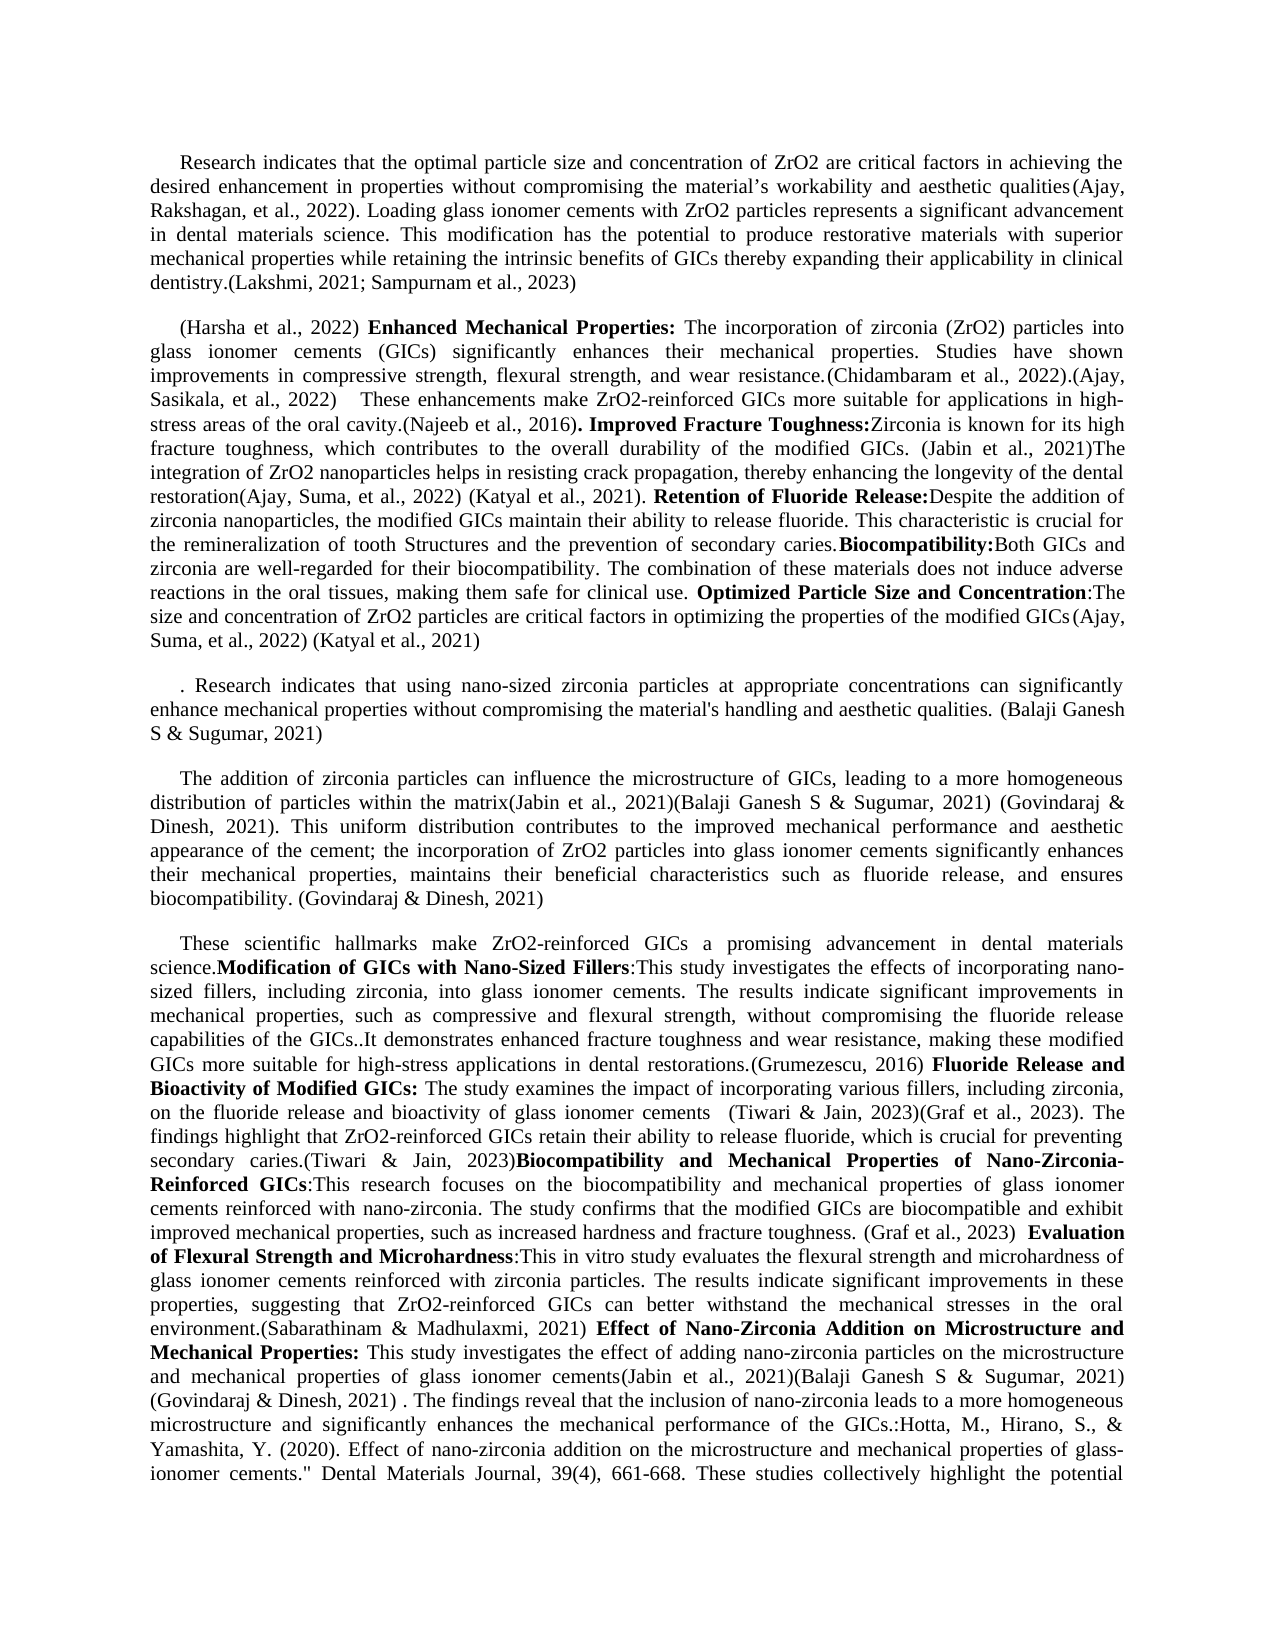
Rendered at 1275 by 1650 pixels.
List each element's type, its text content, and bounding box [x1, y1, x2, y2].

text . Research indicates that using nano-sized zirconia particles at appropriate concentrations can significantly enhance mechanical properties without compromising the material's handling and aesthetic qualities. (Balaji Ganesh S & Sugumar, 2021) [150, 673, 1125, 745]
text (Harsha et al., 2022) Enhanced Mechanical Properties: The incorporation of zirconia (ZrO2) particles into glass ionomer cements (GICs) significantly enhances their mechanical properties. Studies have shown improvements in compressive strength, flexural strength, and wear resistance.(Chidambaram et al., 2022).(Ajay, Sasikala, et al., 2022) These enhancements make ZrO2-reinforced GICs more suitable for applications in high-stress areas of the oral cavity.(Najeeb et al., 2016). Improved Fracture Toughness:Zirconia is known for its high fracture toughness, which contributes to the overall durability of the modified GICs. (Jabin et al., 2021)The integration of ZrO2 nanoparticles helps in resisting crack propagation, thereby enhancing the longevity of the dental restoration(Ajay, Suma, et al., 2022) (Katyal et al., 2021). Retention of Fluoride Release:Despite the addition of zirconia nanoparticles, the modified GICs maintain their ability to release fluoride. This characteristic is crucial for the remineralization of tooth Structures and the prevention of secondary caries.Biocompatibility:Both GICs and zirconia are well-regarded for their biocompatibility. The combination of these materials does not induce adverse reactions in the oral tissues, making them safe for clinical use. Optimized Particle Size and Concentration:The size and concentration of ZrO2 particles are critical factors in optimizing the properties of the modified GICs(Ajay, Suma, et al., 2022) (Katyal et al., 2021) [150, 315, 1125, 652]
text The addition of zirconia particles can influence the microstructure of GICs, leading to a more homogeneous distribution of particles within the matrix(Jabin et al., 2021)(Balaji Ganesh S & Sugumar, 2021) (Govindaraj & Dinesh, 2021). This uniform distribution contributes to the improved mechanical performance and aesthetic appearance of the cement; the incorporation of ZrO2 particles into glass ionomer cements significantly enhances their mechanical properties, maintains their beneficial characteristics such as fluoride release, and ensures biocompatibility. (Govindaraj & Dinesh, 2021) [150, 766, 1125, 910]
text Research indicates that the optimal particle size and concentration of ZrO2 are critical factors in achieving the desired enhancement in properties without compromising the material’s workability and aesthetic qualities(Ajay, Rakshagan, et al., 2022). Loading glass ionomer cements with ZrO2 particles represents a significant advancement in dental materials science. This modification has the potential to produce restorative materials with superior mechanical properties while retaining the intrinsic benefits of GICs thereby expanding their applicability in clinical dentistry.(Lakshmi, 2021; Sampurnam et al., 2023) [150, 150, 1125, 294]
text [150, 931, 1125, 1484]
